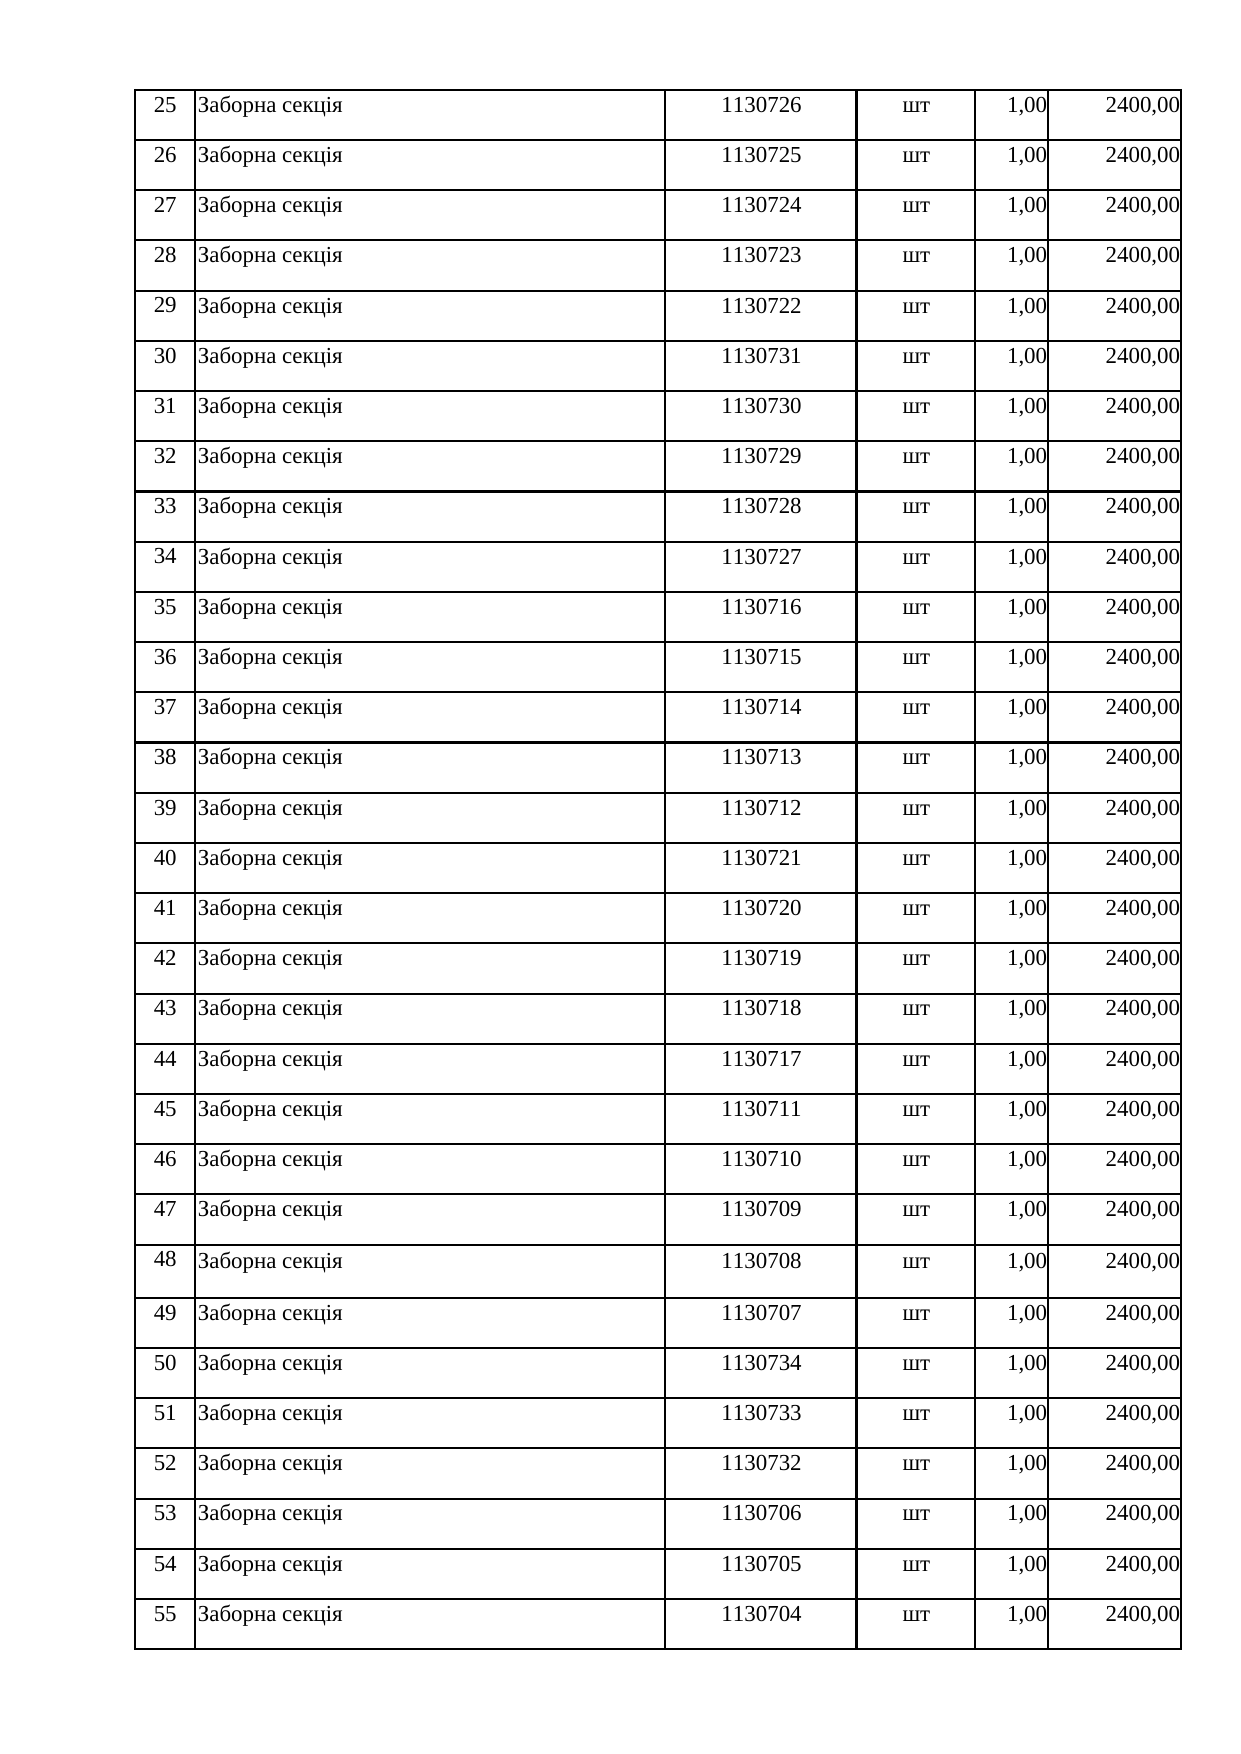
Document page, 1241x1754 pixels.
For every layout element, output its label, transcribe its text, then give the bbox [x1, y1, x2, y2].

table_cell 1,00 [976, 894, 1047, 942]
table_cell 1,00 [976, 693, 1047, 741]
table_cell Заборна секція [196, 1045, 664, 1093]
table_cell 1130711 [666, 1095, 855, 1143]
table_cell 1,00 [976, 944, 1047, 992]
table_cell шт [858, 442, 974, 490]
table_cell 30 [136, 342, 194, 390]
table_cell Заборна секція [196, 1449, 664, 1497]
table_cell 1,00 [976, 543, 1047, 591]
table_cell 35 [136, 593, 194, 641]
table_cell Заборна секція [196, 493, 664, 541]
table_cell 52 [136, 1449, 194, 1497]
table_cell 36 [136, 643, 194, 691]
table_cell 2400,00 [1049, 292, 1180, 340]
table_cell 2400,00 [1049, 944, 1180, 992]
table_cell 1130714 [666, 693, 855, 741]
table_cell 1130734 [666, 1349, 855, 1397]
table_cell 38 [136, 744, 194, 792]
table_cell 2400,00 [1049, 643, 1180, 691]
table_cell 2400,00 [1049, 91, 1180, 139]
table_cell 1,00 [976, 593, 1047, 641]
table_cell 1130704 [666, 1600, 855, 1648]
table_cell Заборна секція [196, 191, 664, 239]
table_cell 1,00 [976, 1449, 1047, 1497]
table_cell 1,00 [976, 442, 1047, 490]
table_cell 32 [136, 442, 194, 490]
table_cell 1,00 [976, 342, 1047, 390]
table_cell шт [858, 643, 974, 691]
table_cell 1,00 [976, 1349, 1047, 1397]
table_cell 1,00 [976, 1500, 1047, 1548]
table_cell 2400,00 [1049, 1145, 1180, 1193]
table_cell 27 [136, 191, 194, 239]
table_cell Заборна секція [196, 643, 664, 691]
table_cell 1130710 [666, 1145, 855, 1193]
table_cell шт [858, 1246, 974, 1297]
table_cell Заборна секція [196, 794, 664, 842]
table_cell 25 [136, 91, 194, 139]
table_cell шт [858, 995, 974, 1043]
table_cell 1130731 [666, 342, 855, 390]
table_cell шт [858, 1600, 974, 1648]
table_cell 42 [136, 944, 194, 992]
table_cell 33 [136, 493, 194, 541]
table_cell 2400,00 [1049, 1095, 1180, 1143]
table_cell 39 [136, 794, 194, 842]
table_cell 1130706 [666, 1500, 855, 1548]
table_cell 1130725 [666, 141, 855, 189]
table_cell 1,00 [976, 744, 1047, 792]
table_cell Заборна секція [196, 1246, 664, 1297]
table_cell шт [858, 493, 974, 541]
table_cell 54 [136, 1550, 194, 1598]
table_cell 53 [136, 1500, 194, 1548]
table_cell шт [858, 744, 974, 792]
table_cell шт [858, 1145, 974, 1193]
table_cell 2400,00 [1049, 1045, 1180, 1093]
table_cell 1130716 [666, 593, 855, 641]
table_cell Заборна секція [196, 844, 664, 892]
table_cell шт [858, 844, 974, 892]
table_cell 1130707 [666, 1299, 855, 1347]
table_cell 1130712 [666, 794, 855, 842]
table_cell Заборна секція [196, 442, 664, 490]
table_cell шт [858, 91, 974, 139]
table_cell 1130718 [666, 995, 855, 1043]
table_cell 1130732 [666, 1449, 855, 1497]
table_cell 2400,00 [1049, 995, 1180, 1043]
table_cell 29 [136, 292, 194, 340]
table_cell шт [858, 1449, 974, 1497]
table_cell 2400,00 [1049, 241, 1180, 289]
table_cell 2400,00 [1049, 1600, 1180, 1648]
table_cell 44 [136, 1045, 194, 1093]
table_cell 1130726 [666, 91, 855, 139]
table_cell 2400,00 [1049, 141, 1180, 189]
table_cell 1,00 [976, 91, 1047, 139]
table_cell шт [858, 191, 974, 239]
table_cell Заборна секція [196, 944, 664, 992]
table_cell 48 [136, 1246, 194, 1297]
table_cell шт [858, 1399, 974, 1447]
table_cell Заборна секція [196, 241, 664, 289]
table_cell 31 [136, 392, 194, 440]
table_cell Заборна секція [196, 1600, 664, 1648]
table_cell 2400,00 [1049, 844, 1180, 892]
table_cell Заборна секція [196, 1500, 664, 1548]
table_cell шт [858, 1045, 974, 1093]
table_cell 2400,00 [1049, 1500, 1180, 1548]
table_cell 1130730 [666, 392, 855, 440]
table_cell 1,00 [976, 241, 1047, 289]
table_cell Заборна секція [196, 141, 664, 189]
table_cell 2400,00 [1049, 1246, 1180, 1297]
table_cell 1,00 [976, 1399, 1047, 1447]
table_cell 40 [136, 844, 194, 892]
table_cell 1,00 [976, 1095, 1047, 1143]
table_cell 34 [136, 543, 194, 591]
table_cell 1,00 [976, 794, 1047, 842]
table_cell Заборна секція [196, 543, 664, 591]
table_cell 1130709 [666, 1195, 855, 1243]
table_cell Заборна секція [196, 1349, 664, 1397]
table_cell 2400,00 [1049, 392, 1180, 440]
table_cell 1,00 [976, 643, 1047, 691]
table_cell 2400,00 [1049, 493, 1180, 541]
table_cell Заборна секція [196, 1095, 664, 1143]
table_cell 2400,00 [1049, 342, 1180, 390]
table_cell 2400,00 [1049, 593, 1180, 641]
table_cell 45 [136, 1095, 194, 1143]
table_cell 1130724 [666, 191, 855, 239]
table_cell Заборна секція [196, 1145, 664, 1193]
table_cell Заборна секція [196, 1399, 664, 1447]
table_cell 28 [136, 241, 194, 289]
table_cell 1130717 [666, 1045, 855, 1093]
table_cell 49 [136, 1299, 194, 1347]
table_cell шт [858, 543, 974, 591]
table_cell 1130708 [666, 1246, 855, 1297]
table_cell Заборна секція [196, 894, 664, 942]
table_cell Заборна секція [196, 1195, 664, 1243]
table_cell 1,00 [976, 1299, 1047, 1347]
table_cell 2400,00 [1049, 1399, 1180, 1447]
table_cell Заборна секція [196, 91, 664, 139]
table_cell 2400,00 [1049, 693, 1180, 741]
table_cell 2400,00 [1049, 1195, 1180, 1243]
table_cell шт [858, 141, 974, 189]
table_cell шт [858, 342, 974, 390]
table_cell 2400,00 [1049, 1349, 1180, 1397]
table_cell 1,00 [976, 1195, 1047, 1243]
table_cell 1,00 [976, 995, 1047, 1043]
table_cell 2400,00 [1049, 1449, 1180, 1497]
table_cell 1130720 [666, 894, 855, 942]
table_cell 2400,00 [1049, 794, 1180, 842]
table_cell 2400,00 [1049, 894, 1180, 942]
table_cell шт [858, 392, 974, 440]
table_cell Заборна секція [196, 995, 664, 1043]
table_cell 1,00 [976, 292, 1047, 340]
table_cell шт [858, 593, 974, 641]
table_cell 1,00 [976, 1145, 1047, 1193]
table_cell 1,00 [976, 1600, 1047, 1648]
table_cell 1130719 [666, 944, 855, 992]
table_cell 1,00 [976, 141, 1047, 189]
table_cell Заборна секція [196, 593, 664, 641]
table_cell 1130721 [666, 844, 855, 892]
table_cell 46 [136, 1145, 194, 1193]
table_cell 1130727 [666, 543, 855, 591]
table_cell 2400,00 [1049, 543, 1180, 591]
table_cell 1,00 [976, 1045, 1047, 1093]
table_cell шт [858, 1095, 974, 1143]
table_cell 41 [136, 894, 194, 942]
table_cell Заборна секція [196, 392, 664, 440]
table_cell 1,00 [976, 1246, 1047, 1297]
table_cell шт [858, 1349, 974, 1397]
table_cell 1,00 [976, 392, 1047, 440]
table_cell 1130705 [666, 1550, 855, 1598]
table_cell 37 [136, 693, 194, 741]
table_cell Заборна секція [196, 744, 664, 792]
table_cell шт [858, 693, 974, 741]
table_cell шт [858, 1299, 974, 1347]
table_cell Заборна секція [196, 1550, 664, 1598]
table_cell шт [858, 1550, 974, 1598]
table_cell 1,00 [976, 844, 1047, 892]
table_cell Заборна секція [196, 693, 664, 741]
table_cell Заборна секція [196, 342, 664, 390]
table_cell 1130722 [666, 292, 855, 340]
table_cell 1130733 [666, 1399, 855, 1447]
table_cell Заборна секція [196, 292, 664, 340]
table_cell шт [858, 292, 974, 340]
table_cell 26 [136, 141, 194, 189]
table_cell 47 [136, 1195, 194, 1243]
table_cell 2400,00 [1049, 191, 1180, 239]
table_cell 1,00 [976, 493, 1047, 541]
table_cell 2400,00 [1049, 442, 1180, 490]
table_cell 55 [136, 1600, 194, 1648]
table_cell шт [858, 241, 974, 289]
table_cell 2400,00 [1049, 1550, 1180, 1598]
table_cell 2400,00 [1049, 1299, 1180, 1347]
table_cell 1130729 [666, 442, 855, 490]
table_cell 1,00 [976, 1550, 1047, 1598]
table_cell 1130723 [666, 241, 855, 289]
table_cell шт [858, 1195, 974, 1243]
table_cell шт [858, 894, 974, 942]
table_cell 2400,00 [1049, 744, 1180, 792]
table_cell 1130715 [666, 643, 855, 691]
table_cell шт [858, 1500, 974, 1548]
table_cell шт [858, 944, 974, 992]
table_cell шт [858, 794, 974, 842]
table_cell 1130713 [666, 744, 855, 792]
table_cell 1,00 [976, 191, 1047, 239]
table_cell 43 [136, 995, 194, 1043]
table_cell 51 [136, 1399, 194, 1447]
table_cell 1130728 [666, 493, 855, 541]
table_cell 50 [136, 1349, 194, 1397]
table_cell Заборна секція [196, 1299, 664, 1347]
